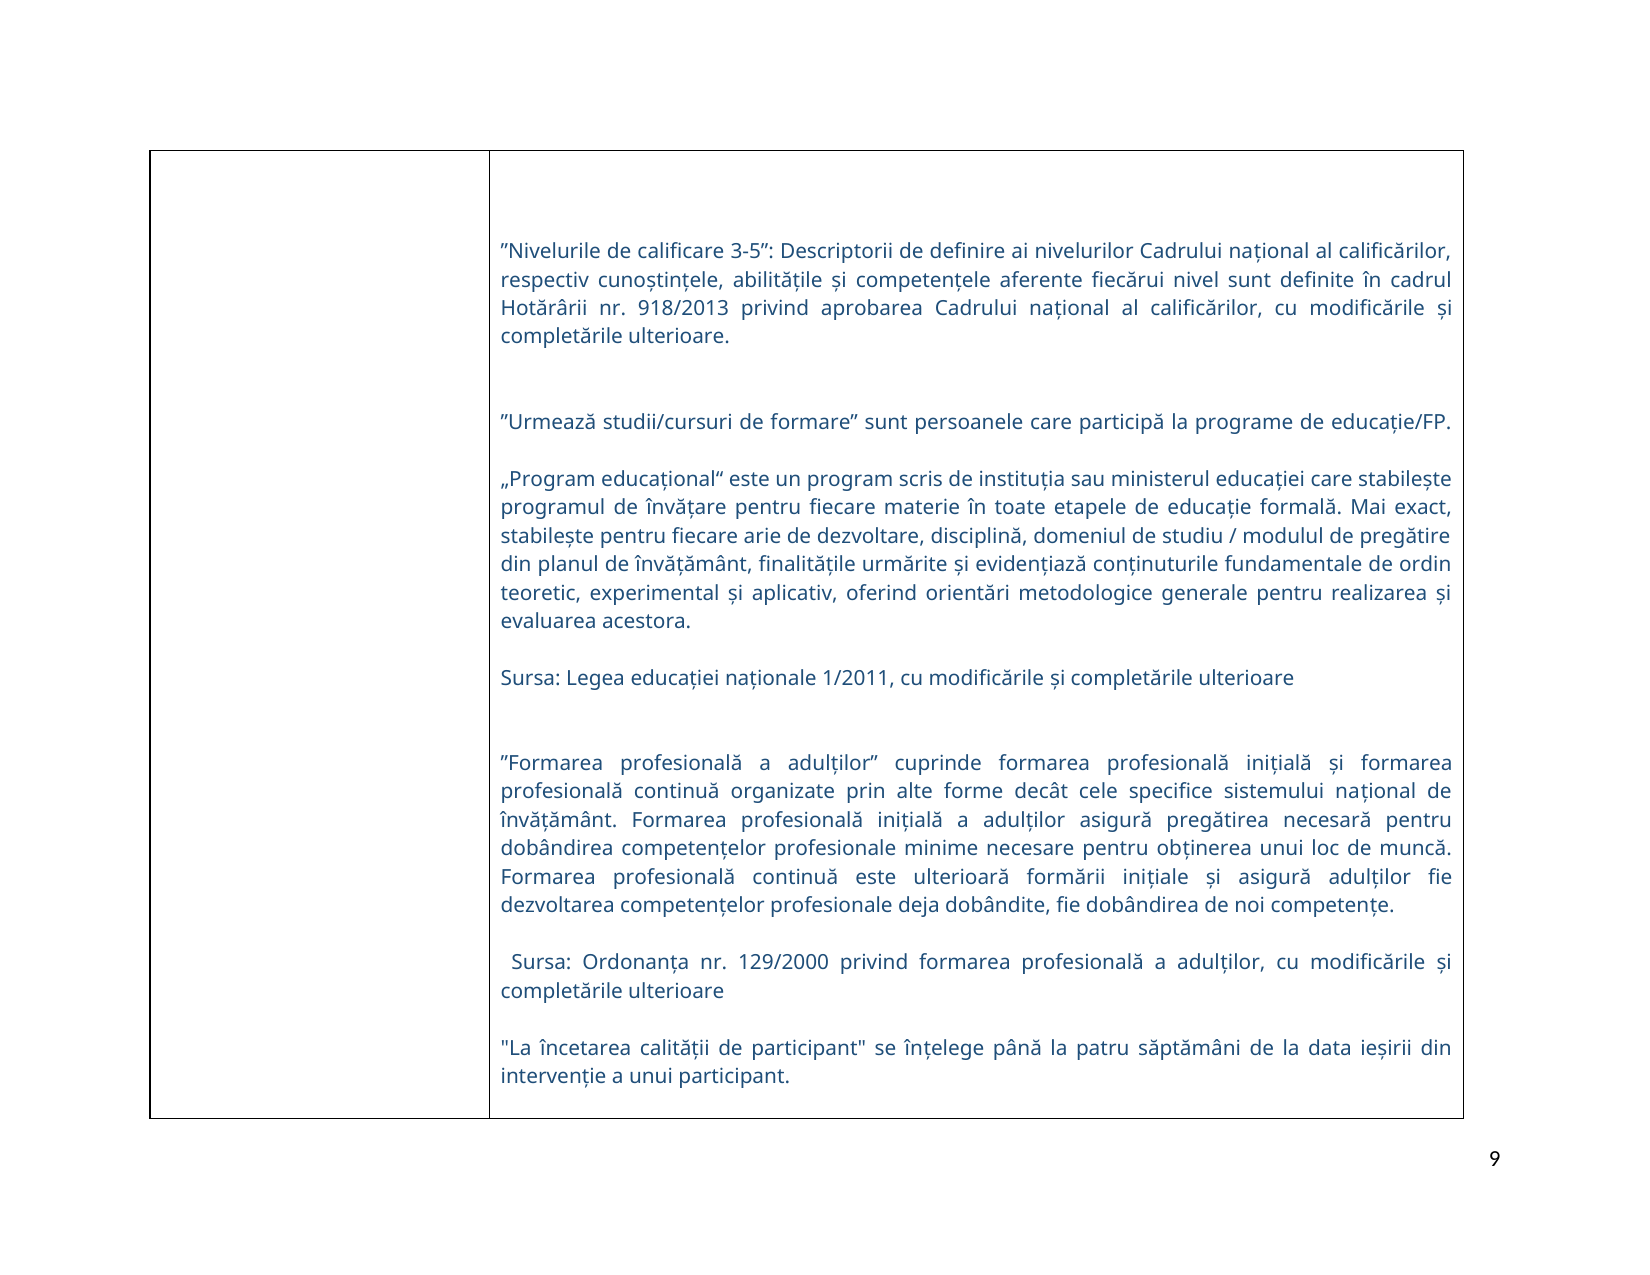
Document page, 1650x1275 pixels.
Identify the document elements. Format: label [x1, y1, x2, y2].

table_cell [151, 151, 489, 1118]
table_cell [490, 151, 1463, 1118]
